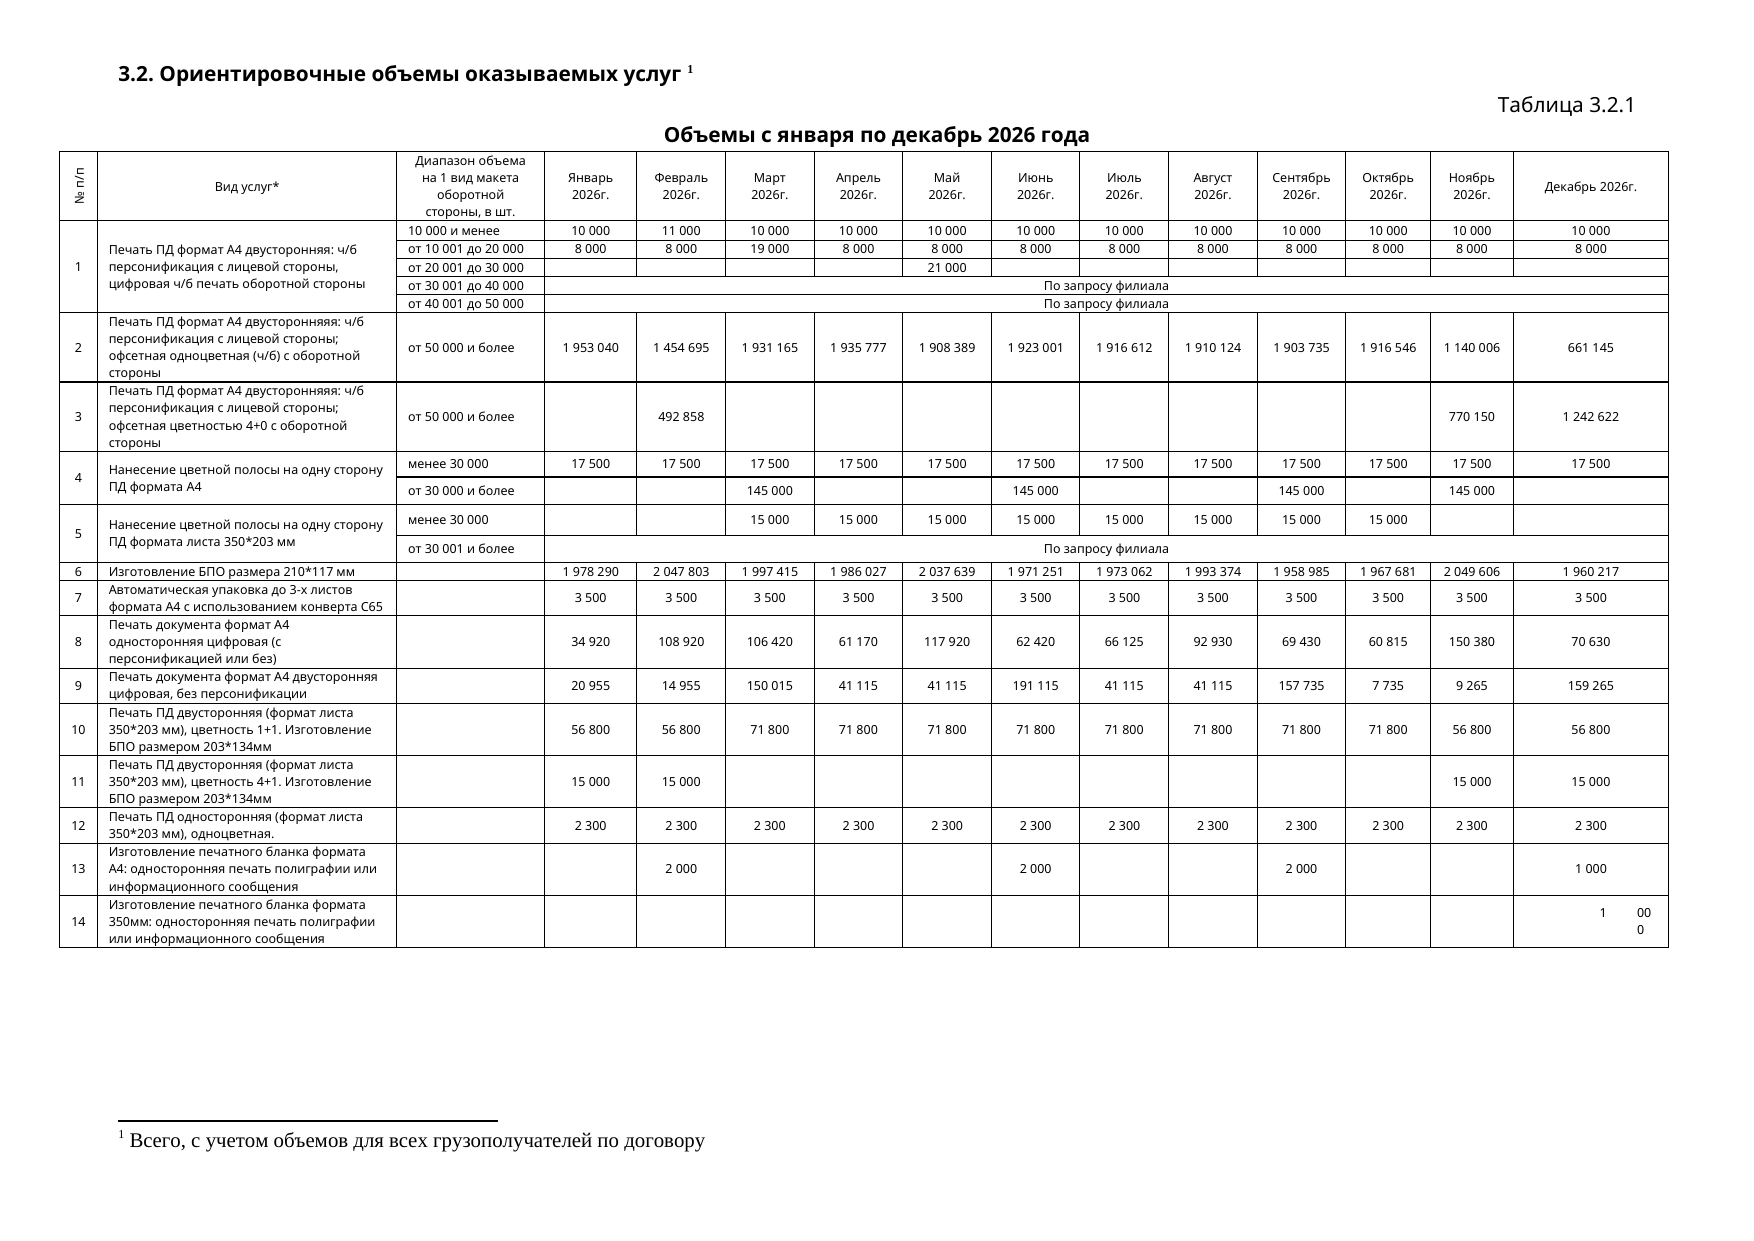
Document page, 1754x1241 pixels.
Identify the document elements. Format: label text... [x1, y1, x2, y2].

table_cell 10 000 [1346, 221, 1430, 239]
table_cell от 10 001 до 20 000 [397, 241, 544, 258]
table_cell [1169, 478, 1257, 504]
table_cell 56 800 [545, 704, 636, 755]
table_cell 1 997 415 [726, 563, 814, 580]
table_cell [545, 844, 636, 895]
table_cell [726, 896, 814, 947]
table_cell 71 800 [1169, 704, 1257, 755]
table_header Август 2026г. [1169, 152, 1257, 220]
table_cell [1080, 383, 1168, 451]
table_cell 70 630 [1514, 616, 1668, 667]
table_cell [815, 259, 902, 276]
table_cell 10 000 [1258, 221, 1345, 239]
table_cell 17 500 [1514, 452, 1668, 476]
table_cell [1258, 756, 1345, 807]
table_cell 4 [60, 452, 97, 504]
table_cell 1 971 251 [992, 563, 1079, 580]
text Таблица 3.2.1 [118, 90, 1636, 118]
table_cell 2 300 [1514, 808, 1668, 842]
table_cell 71 800 [1258, 704, 1345, 755]
table_cell 2 300 [637, 808, 725, 842]
table_cell [1169, 756, 1257, 807]
table_cell от 40 001 до 50 000 [397, 295, 544, 312]
table_cell 10 000 [992, 221, 1079, 239]
table_cell Печать ПД односторонняя (формат листа 350*203 мм), одноцветная. [98, 808, 396, 842]
table_cell 2 300 [1258, 808, 1345, 842]
table_cell [397, 808, 544, 842]
table_cell [1346, 896, 1430, 947]
table_cell [903, 896, 991, 947]
table_cell 56 800 [1514, 704, 1668, 755]
table_cell 17 500 [1346, 452, 1430, 476]
table_cell [545, 259, 636, 276]
table_cell 17 500 [1258, 452, 1345, 476]
table_cell 2 300 [1080, 808, 1168, 842]
table_cell 17 500 [637, 452, 725, 476]
table_cell 2 300 [1169, 808, 1257, 842]
table_cell [1258, 259, 1345, 276]
table_cell 1 140 006 [1431, 313, 1513, 381]
table_cell 3 500 [1169, 581, 1257, 615]
table_cell [726, 383, 814, 451]
table_cell 8 000 [1169, 241, 1257, 258]
table_cell 1 973 062 [1080, 563, 1168, 580]
table_cell 66 125 [1080, 616, 1168, 667]
table_cell 56 800 [637, 704, 725, 755]
table_cell [903, 383, 991, 451]
table_header Октябрь 2026г. [1346, 152, 1430, 220]
table_cell 15 000 [903, 505, 991, 535]
table_cell 71 800 [992, 704, 1079, 755]
table_cell [545, 383, 636, 451]
table_cell 17 500 [992, 452, 1079, 476]
table_cell 71 800 [726, 704, 814, 755]
text 3.2. Ориентировочные объемы оказываемых услуг [118, 59, 1636, 88]
table_cell 2 [60, 313, 97, 381]
table_cell Изготовление печатного бланка формата 350мм: односторонняя печать полиграфии или информационного сообщения [98, 896, 396, 947]
table_cell [397, 756, 544, 807]
table_cell [815, 896, 902, 947]
table_cell [397, 844, 544, 895]
table_header Ноябрь 2026г. [1431, 152, 1513, 220]
table_cell 2 300 [545, 808, 636, 842]
table_cell [903, 756, 991, 807]
table_cell Печать документа формат А4 односторонняя цифровая (с персонификацией или без) [98, 616, 396, 667]
table_cell 3 500 [1346, 581, 1430, 615]
table_cell 15 000 [1346, 505, 1430, 535]
table_cell 157 735 [1258, 669, 1345, 703]
table_cell 661 145 [1514, 313, 1668, 381]
table_cell от 30 001 до 40 000 [397, 277, 544, 294]
table_cell 7 735 [1346, 669, 1430, 703]
table_cell [1258, 383, 1345, 451]
table_cell 000 [1514, 896, 1668, 947]
table_cell [1080, 478, 1168, 504]
table_header Декабрь 2026г. [1514, 152, 1668, 220]
table_cell [397, 704, 544, 755]
table_cell 17 500 [545, 452, 636, 476]
table_cell 1 935 777 [815, 313, 902, 381]
table_cell 9 265 [1431, 669, 1513, 703]
table_cell 13 [60, 844, 97, 895]
table_cell 71 800 [815, 704, 902, 755]
table_cell [397, 563, 544, 580]
table_cell 15 000 [815, 505, 902, 535]
table_cell 5 [60, 505, 97, 562]
table_cell [1080, 756, 1168, 807]
table_cell 1 454 695 [637, 313, 725, 381]
table_cell 11 [60, 756, 97, 807]
table_header Сентябрь 2026г. [1258, 152, 1345, 220]
table_cell 1 000 [1514, 844, 1668, 895]
table_cell 15 000 [1258, 505, 1345, 535]
table_cell [903, 844, 991, 895]
table_cell 17 500 [726, 452, 814, 476]
table_cell 10 000 и менее [397, 221, 544, 239]
table_cell [1346, 259, 1430, 276]
table_cell Изготовление БПО размера 210*117 мм [98, 563, 396, 580]
table_cell 1 242 622 [1514, 383, 1668, 451]
table_cell 14 [60, 896, 97, 947]
table_cell [397, 669, 544, 703]
table_cell 145 000 [1431, 478, 1513, 504]
table_header Февраль 2026г. [637, 152, 725, 220]
table_cell [1080, 844, 1168, 895]
table_cell [1169, 383, 1257, 451]
table_cell 2 300 [1431, 808, 1513, 842]
table_cell Печать ПД формат А4 двусторонняя: ч/б персонификация с лицевой стороны, цифровая ч/б печать оборотной стороны [98, 221, 396, 312]
table_cell [1080, 896, 1168, 947]
table_cell 15 000 [545, 756, 636, 807]
table_cell [1258, 896, 1345, 947]
table_cell 3 500 [545, 581, 636, 615]
table_cell 150 380 [1431, 616, 1513, 667]
table_cell 1 910 124 [1169, 313, 1257, 381]
table_cell 15 000 [637, 756, 725, 807]
table_cell [545, 478, 636, 504]
table_cell 71 800 [1346, 704, 1430, 755]
table_cell 17 500 [1431, 452, 1513, 476]
table_cell [1514, 259, 1668, 276]
table_cell менее 30 000 [397, 505, 544, 535]
table_cell 150 015 [726, 669, 814, 703]
table_cell 1 967 681 [1346, 563, 1430, 580]
table_cell 10 000 [1431, 221, 1513, 239]
table_cell 145 000 [992, 478, 1079, 504]
table_cell от 30 000 и более [397, 478, 544, 504]
table_cell 61 170 [815, 616, 902, 667]
table_cell 10 000 [903, 221, 991, 239]
table_cell [1346, 383, 1430, 451]
table_cell 492 858 [637, 383, 725, 451]
table_cell 3 500 [1080, 581, 1168, 615]
table_cell 1 903 735 [1258, 313, 1345, 381]
table_cell 21 000 [903, 259, 991, 276]
table_cell [1169, 259, 1257, 276]
table_cell [545, 896, 636, 947]
table_cell [1169, 844, 1257, 895]
table_cell [545, 505, 636, 535]
table_cell 34 920 [545, 616, 636, 667]
table_cell [1346, 844, 1430, 895]
table_cell 1 [60, 221, 97, 312]
table_cell 15 000 [1514, 756, 1668, 807]
table_cell 8 000 [992, 241, 1079, 258]
table_cell Нанесение цветной полосы на одну сторону ПД формата листа 350*203 мм [98, 505, 396, 562]
table_cell 117 920 [903, 616, 991, 667]
table_cell 1 986 027 [815, 563, 902, 580]
table_cell 770 150 [1431, 383, 1513, 451]
table_cell 11 000 [637, 221, 725, 239]
table_cell Печать ПД формат А4 двусторонняяя: ч/б персонификация с лицевой стороны; офсетная цветностью 4+0 с оборотной стороны [98, 383, 396, 451]
table_cell 7 [60, 581, 97, 615]
table_cell [726, 844, 814, 895]
table_cell 19 000 [726, 241, 814, 258]
table_cell 17 500 [903, 452, 991, 476]
table_cell 3 500 [815, 581, 902, 615]
text Объемы с января по декабрь 2026 года [118, 120, 1636, 149]
table_cell Печать ПД двусторонняя (формат листа 350*203 мм), цветность 1+1. Изготовление БПО размером 203*134мм [98, 704, 396, 755]
table_cell 41 115 [903, 669, 991, 703]
table_header Май 2026г. [903, 152, 991, 220]
table_cell [637, 896, 725, 947]
table_cell 1 960 217 [1514, 563, 1668, 580]
table_cell 56 800 [1431, 704, 1513, 755]
table_cell 145 000 [726, 478, 814, 504]
table_cell [726, 756, 814, 807]
table_cell 14 955 [637, 669, 725, 703]
table_header № п/п [60, 152, 97, 220]
table_cell 8 000 [903, 241, 991, 258]
table_cell [726, 259, 814, 276]
table_cell [1514, 478, 1668, 504]
table_cell [1514, 505, 1668, 535]
table_header Апрель 2026г. [815, 152, 902, 220]
table_cell 10 000 [726, 221, 814, 239]
table_cell 69 430 [1258, 616, 1345, 667]
table_cell Печать ПД формат А4 двусторонняяя: ч/б персонификация с лицевой стороны; офсетная одноцветная (ч/б) с оборотной стороны [98, 313, 396, 381]
table_cell 20 955 [545, 669, 636, 703]
table_cell 8 000 [1514, 241, 1668, 258]
table_header Июнь 2026г. [992, 152, 1079, 220]
table_cell [1431, 259, 1513, 276]
table_cell 17 500 [1080, 452, 1168, 476]
table_cell [815, 844, 902, 895]
table_cell 15 000 [992, 505, 1079, 535]
table_cell 1 916 612 [1080, 313, 1168, 381]
table_cell 2 047 803 [637, 563, 725, 580]
table_cell [903, 478, 991, 504]
table_cell 1 978 290 [545, 563, 636, 580]
table_cell По запросу филиала [545, 295, 1668, 312]
table_cell [1431, 505, 1513, 535]
table_header Январь 2026г. [545, 152, 636, 220]
table_cell 1 916 546 [1346, 313, 1430, 381]
table_cell 8 [60, 616, 97, 667]
table_header Март 2026г. [726, 152, 814, 220]
table_cell 2 300 [726, 808, 814, 842]
table_cell [992, 756, 1079, 807]
table_cell 17 500 [815, 452, 902, 476]
table_cell 6 [60, 563, 97, 580]
table_cell 3 500 [1258, 581, 1345, 615]
table_cell 8 000 [545, 241, 636, 258]
table_cell от 30 001 и более [397, 536, 544, 562]
table_cell [992, 383, 1079, 451]
table_cell Нанесение цветной полосы на одну сторону ПД формата А4 [98, 452, 396, 504]
table_cell 10 000 [815, 221, 902, 239]
table_cell [1431, 896, 1513, 947]
table_cell Автоматическая упаковка до 3-х листов формата А4 с использованием конверта С65 [98, 581, 396, 615]
table_cell 1 953 040 [545, 313, 636, 381]
table_cell [637, 478, 725, 504]
table_cell 2 300 [992, 808, 1079, 842]
table_cell [397, 896, 544, 947]
table_cell 1 958 985 [1258, 563, 1345, 580]
table_cell 8 000 [1080, 241, 1168, 258]
table_cell По запросу филиала [545, 277, 1668, 294]
table_cell 15 000 [1169, 505, 1257, 535]
table_cell 10 000 [1514, 221, 1668, 239]
table_cell [815, 383, 902, 451]
table_header Вид услуг* [98, 152, 396, 220]
table_cell [992, 896, 1079, 947]
table_cell 2 000 [992, 844, 1079, 895]
table_cell 12 [60, 808, 97, 842]
table_cell 2 000 [1258, 844, 1345, 895]
table_cell 2 049 606 [1431, 563, 1513, 580]
table_cell 106 420 [726, 616, 814, 667]
table_cell 60 815 [1346, 616, 1430, 667]
table_cell [397, 581, 544, 615]
table_cell 41 115 [1169, 669, 1257, 703]
table_cell [815, 478, 902, 504]
table_cell [1431, 844, 1513, 895]
table_cell Печать документа формат А4 двусторонняя цифровая, без персонификации [98, 669, 396, 703]
table_cell По запросу филиала [545, 536, 1668, 562]
table_cell 10 [60, 704, 97, 755]
table_cell 8 000 [1258, 241, 1345, 258]
table_cell менее 30 000 [397, 452, 544, 476]
table_cell 159 265 [1514, 669, 1668, 703]
table_cell 3 500 [1431, 581, 1513, 615]
table_cell 1 923 001 [992, 313, 1079, 381]
table_cell 8 000 [815, 241, 902, 258]
table_cell 191 115 [992, 669, 1079, 703]
table_cell 1 993 374 [1169, 563, 1257, 580]
table_cell 3 500 [1514, 581, 1668, 615]
table_cell 15 000 [1080, 505, 1168, 535]
table_cell 17 500 [1169, 452, 1257, 476]
table_cell 3 [60, 383, 97, 451]
table_header Июль 2026г. [1080, 152, 1168, 220]
table_cell 3 500 [992, 581, 1079, 615]
table_cell 71 800 [1080, 704, 1168, 755]
table_cell Изготовление печатного бланка формата А4: односторонняя печать полиграфии или информационного сообщения [98, 844, 396, 895]
table_cell 8 000 [1431, 241, 1513, 258]
table_cell от 50 000 и более [397, 313, 544, 381]
table_cell [1346, 478, 1430, 504]
table_cell от 20 001 до 30 000 [397, 259, 544, 276]
table_cell 108 920 [637, 616, 725, 667]
table_cell 15 000 [1431, 756, 1513, 807]
table_cell [1080, 259, 1168, 276]
table_cell Печать ПД двусторонняя (формат листа 350*203 мм), цветность 4+1. Изготовление БПО размером 203*134мм [98, 756, 396, 807]
table_cell 10 000 [1080, 221, 1168, 239]
table_cell [397, 616, 544, 667]
table_cell от 50 000 и более [397, 383, 544, 451]
table_cell 41 115 [1080, 669, 1168, 703]
table_cell 2 300 [1346, 808, 1430, 842]
table_cell 92 930 [1169, 616, 1257, 667]
table_cell 3 500 [726, 581, 814, 615]
table_cell 1 908 389 [903, 313, 991, 381]
table_cell 2 000 [637, 844, 725, 895]
table_cell [992, 259, 1079, 276]
table_cell [637, 259, 725, 276]
table_cell [1346, 756, 1430, 807]
table_cell 8 000 [637, 241, 725, 258]
table_header Диапазон объема на 1 вид макета оборотной стороны, в шт. [397, 152, 544, 220]
table_cell 8 000 [1346, 241, 1430, 258]
table_cell 9 [60, 669, 97, 703]
table_cell 41 115 [815, 669, 902, 703]
table_cell 1 931 165 [726, 313, 814, 381]
table_cell 2 037 639 [903, 563, 991, 580]
table_cell 3 500 [903, 581, 991, 615]
table_cell 62 420 [992, 616, 1079, 667]
table_cell 2 300 [903, 808, 991, 842]
table_cell [637, 505, 725, 535]
table_cell 145 000 [1258, 478, 1345, 504]
table_cell 71 800 [903, 704, 991, 755]
table_cell 10 000 [545, 221, 636, 239]
table_cell [1169, 896, 1257, 947]
table_cell [815, 756, 902, 807]
table_cell 15 000 [726, 505, 814, 535]
table_cell 10 000 [1169, 221, 1257, 239]
table_cell 2 300 [815, 808, 902, 842]
table_cell 3 500 [637, 581, 725, 615]
